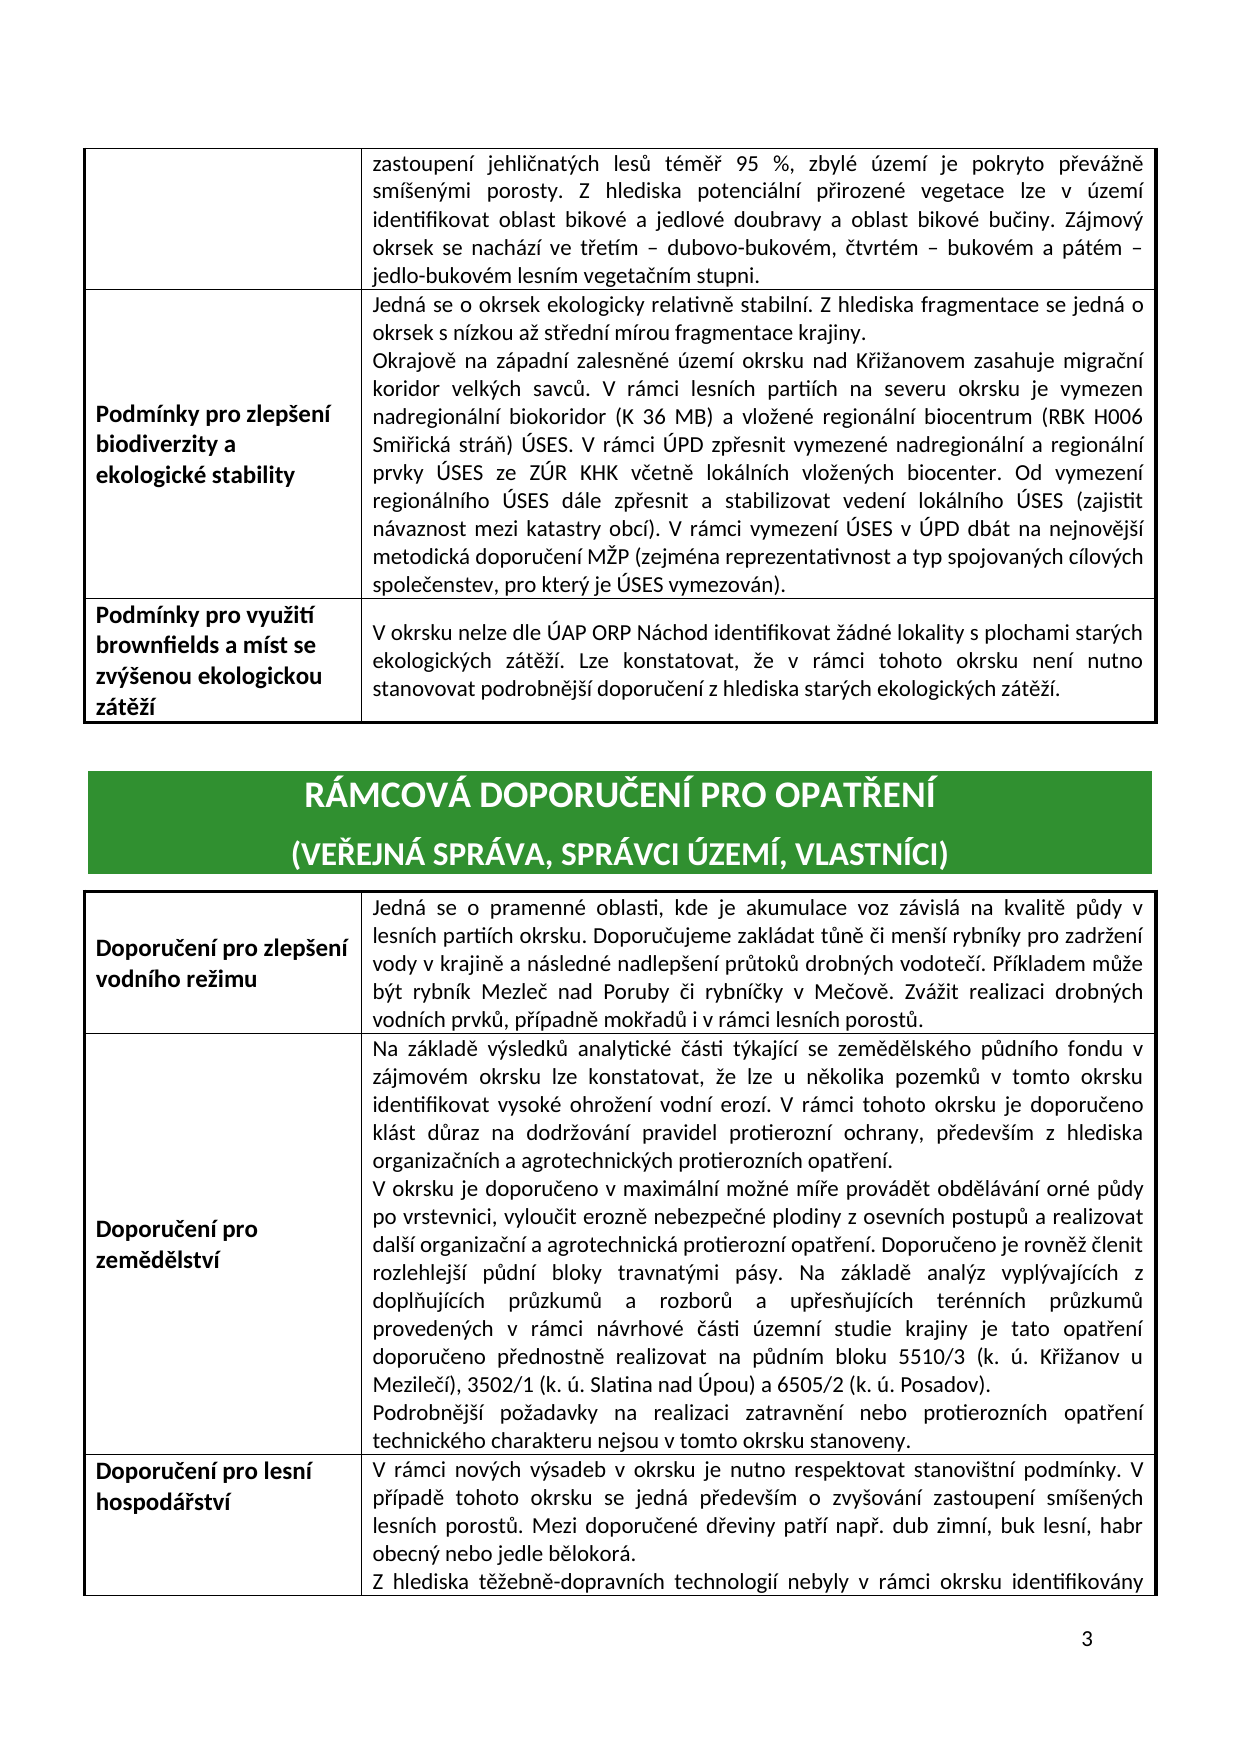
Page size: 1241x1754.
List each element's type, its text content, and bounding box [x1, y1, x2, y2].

table_cell Doporučení pro lesní hospodářství [86, 1371, 361, 1567]
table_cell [86, 1568, 361, 1605]
text (VEŘEJNÁ SPRÁVA, SPRÁVCI ÚZEMÍ, VLASTNÍCI) [88, 749, 1152, 790]
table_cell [362, 149, 1154, 205]
table_header Doporučení pro zlepšení vodního režimu [86, 809, 361, 949]
text RÁMCOVÁ DOPORUČENÍ PRO OPATŘENÍ [88, 687, 1152, 733]
table_header Jedná se o pramenné oblasti, kde je akumulace voz závislá na kvalitě půdy v lesních partiích okrsku. Doporučujeme zakládat tůně či menší rybníky pro zadržení vody v krajině a následné nadlepšení průtoků drobných vodotečí. Příkladem může být rybník Mezleč nad Poruby či rybníčky v Mečově. Zvážit realizaci drobných vodních prvků, případně mokřadů i v rámci lesních porostů. [362, 809, 1154, 949]
table_cell Jedná se o okrsek ekologicky relativně stabilní. Z hlediska fragmentace se jedná o okrsek s nízkou až střední mírou fragmentace krajiny. Okrajově na západní zalesněné území okrsku nad Křižanovem zasahuje migrační koridor velkých savců. V rámci lesních partiích na severu okrsku je vymezen nadregionální biokoridor (K 36 MB) a vložené regionální biocentrum (RBK H006 Smiřická stráň) ÚSES. V rámci ÚPD zpřesnit vymezené nadregionální a regionální prvky ÚSES ze ZÚR KHK včetně lokálních vložených biocenter. Od vymezení regionálního ÚSES dále zpřesnit a stabilizovat vedení lokálního ÚSES (zajistit návaznost mezi katastry obcí). V rámci vymezení ÚSES v ÚPD dbát na nejnovější metodická doporučení MŽP (zejména reprezentativnost a typ spojovaných cílových společenstev, pro který je ÚSES vymezován). [362, 206, 1154, 514]
table_cell Na základě výsledků analytické části týkající se zemědělského půdního fondu v zájmovém okrsku lze konstatovat, že lze u několika pozemků v tomto okrsku identifikovat vysoké ohrožení vodní erozí. V rámci tohoto okrsku je doporučeno klást důraz na dodržování pravidel protierozní ochrany, především z hlediska organizačních a agrotechnických protierozních opatření. V okrsku je doporučeno v maximální možné míře provádět obdělávání orné půdy po vrstevnici, vyloučit erozně nebezpečné plodiny z osevních postupů a realizovat další organizační a agrotechnická protierozní opatření. Doporučeno je rovněž členit rozlehlejší půdní bloky travnatými pásy. Na základě analýz vyplývajících z doplňujících průzkumů a rozborů a upřesňujících terénních průzkumů provedených v rámci návrhové části územní studie krajiny je tato opatření doporučeno přednostně realizovat na půdním bloku 5510/3 (k. ú. Křižanov u Mezilečí), 3502/1 (k. ú. Slatina nad Úpou) a 6505/2 (k. ú. Posadov). Podrobnější požadavky na realizaci zatravnění nebo protierozních opatření technického charakteru nejsou v tomto okrsku stanoveny. [362, 950, 1154, 1370]
table_cell V rámci nových výsadeb v okrsku je nutno respektovat stanovištní podmínky. V případě tohoto okrsku se jedná především o zvyšování zastoupení smíšených lesních porostů. Mezi doporučené dřeviny patří např. dub zimní, buk lesní, habr obecný nebo jedle bělokorá. Z hlediska těžebně-dopravních technologií nebyly v rámci okrsku identifikovány významnější plochy, ve kterých by bylo nutno aplikovat specifické těžebně-dopravní technologie. [362, 1371, 1154, 1567]
table_cell V okrsku nelze dle ÚAP ORP Náchod identifikovat žádné lokality s plochami starých ekologických zátěží. Lze konstatovat, že v rámci tohoto okrsku není nutno stanovovat podrobnější doporučení z hlediska starých ekologických zátěží. [362, 515, 1154, 637]
table_cell Doporučení pro zemědělství [86, 950, 361, 1370]
table_cell Podmínky pro zlepšení biodiverzity a ekologické stability [86, 206, 361, 514]
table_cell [362, 1568, 1154, 1605]
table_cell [86, 149, 361, 205]
table_cell Podmínky pro využití brownfields a míst se zvýšenou ekologickou zátěží [86, 515, 361, 637]
